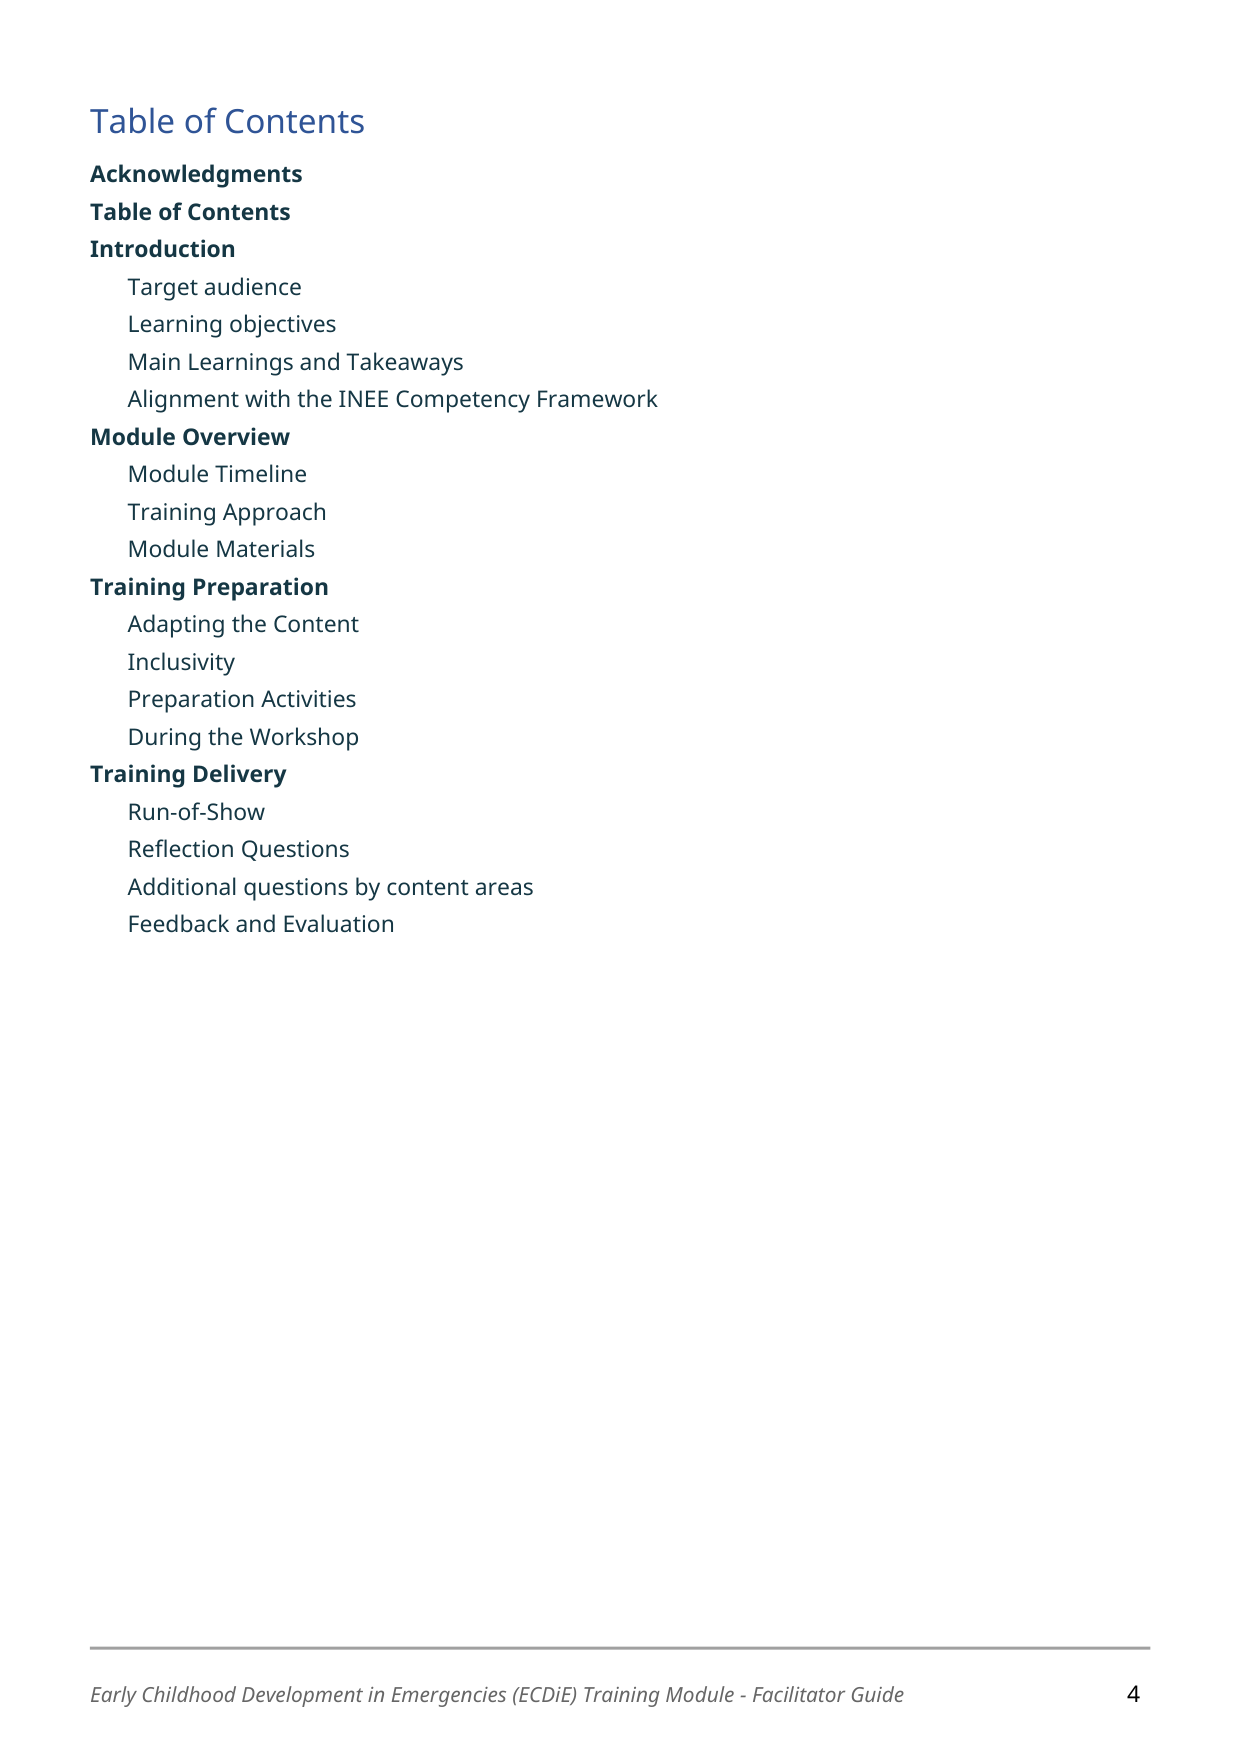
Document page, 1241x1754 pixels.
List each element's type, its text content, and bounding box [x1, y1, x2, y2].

subtitle Table of Contents [90, 98, 1150, 144]
